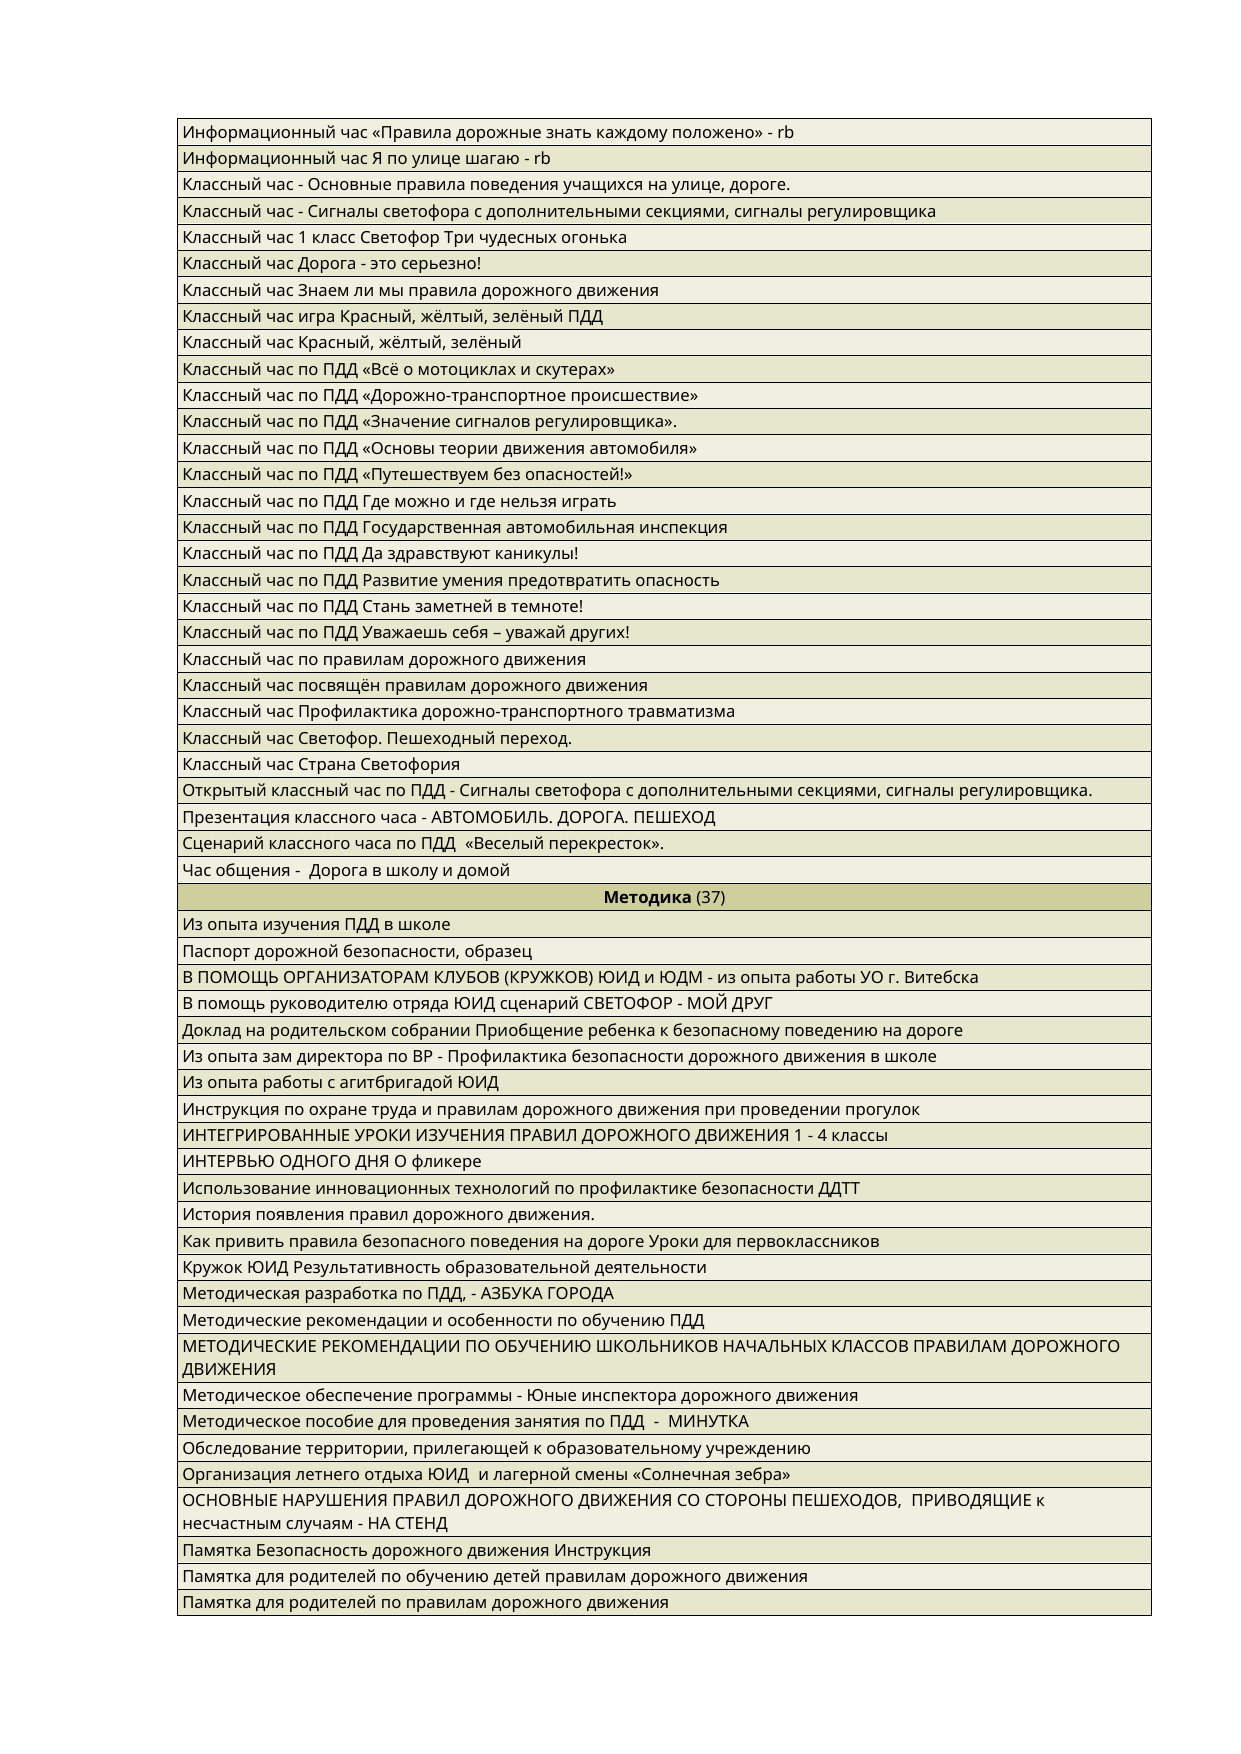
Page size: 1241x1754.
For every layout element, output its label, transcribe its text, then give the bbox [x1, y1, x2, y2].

table_cell Методическое пособие для проведения занятия по ПДД - МИНУТКА [178, 1409, 1151, 1434]
table_cell Информационный час «Правила дорожные знать каждому положено» - rb [178, 119, 1151, 144]
table_cell Классный час по ПДД «Значение сигналов регулировщика». [178, 409, 1151, 434]
table_cell Методика (37) [178, 884, 1151, 910]
table_cell Классный час по ПДД «Дорожно-транспортное происшествие» [178, 383, 1151, 408]
table_cell Классный час по ПДД Государственная автомобильная инспекция [178, 515, 1151, 540]
table_cell ИНТЕГРИРОВАННЫЕ УРОКИ ИЗУЧЕНИЯ ПРАВИЛ ДОРОЖНОГО ДВИЖЕНИЯ 1 - 4 классы [178, 1123, 1151, 1148]
table_cell Организация летнего отдыха ЮИД и лагерной смены «Солнечная зебра» [178, 1462, 1151, 1487]
table_cell Классный час Профилактика дорожно-транспортного травматизма [178, 699, 1151, 724]
table_cell Информационный час Я по улице шагаю - rb [178, 146, 1151, 171]
table_cell Классный час по ПДД Развитие умения предотвратить опасность [178, 567, 1151, 592]
table_cell ОСНОВНЫЕ НАРУШЕНИЯ ПРАВИЛ ДОРОЖНОГО ДВИЖЕНИЯ СО СТОРОНЫ ПЕШЕХОДОВ, ПРИВОДЯЩИЕ к несчастным случаям - НА СТЕНД [178, 1488, 1151, 1536]
table_cell Классный час по ПДД «Основы теории движения автомобиля» [178, 435, 1151, 461]
table_cell В ПОМОЩЬ ОРГАНИЗАТОРАМ КЛУБОВ (КРУЖКОВ) ЮИД и ЮДМ - из опыта работы УО г. Витебска [178, 965, 1151, 990]
table_cell Классный час по ПДД «Путешествуем без опасностей!» [178, 462, 1151, 487]
table_cell Классный час Дорога - это серьезно! [178, 251, 1151, 276]
table_cell История появления правил дорожного движения. [178, 1202, 1151, 1227]
table_cell Классный час Светофор. Пешеходный переход. [178, 725, 1151, 751]
table_cell Классный час Красный, жёлтый, зелёный [178, 330, 1151, 355]
table_cell Классный час 1 класс Светофор Три чудесных огонька [178, 225, 1151, 250]
table_cell Методические рекомендации и особенности по обучению ПДД [178, 1307, 1151, 1332]
table_cell Час общения - Дорога в школу и домой [178, 857, 1151, 882]
table_cell В помощь руководителю отряда ЮИД сценарий СВЕТОФОР - МОЙ ДРУГ [178, 991, 1151, 1016]
table_cell Кружок ЮИД Результативность образовательной деятельности [178, 1255, 1151, 1280]
table_cell Классный час по ПДД Где можно и где нельзя играть [178, 488, 1151, 513]
table_cell Классный час - Сигналы светофора с дополнительными секциями, сигналы регулировщика [178, 198, 1151, 223]
table_cell Классный час - Основные правила поведения учащихся на улице, дороге. [178, 172, 1151, 197]
table_cell Инструкция по охране труда и правилам дорожного движения при проведении прогулок [178, 1096, 1151, 1122]
table_cell Как привить правила безопасного поведения на дороге Уроки для первоклассников [178, 1228, 1151, 1253]
table_cell Памятка для родителей по обучению детей правилам дорожного движения [178, 1564, 1151, 1589]
table_cell Классный час по ПДД Стань заметней в темноте! [178, 594, 1151, 619]
table_cell Классный час Страна Светофория [178, 752, 1151, 777]
table_cell Из опыта работы с агитбригадой ЮИД [178, 1070, 1151, 1095]
table_cell Из опыта изучения ПДД в школе [178, 911, 1151, 937]
table_cell Открытый классный час по ПДД - Сигналы светофора с дополнительными секциями, сигналы регулировщика. [178, 778, 1151, 803]
table_cell Классный час по правилам дорожного движения [178, 646, 1151, 672]
table_cell Сценарий классного часа по ПДД «Веселый перекресток». [178, 831, 1151, 856]
table_cell Обследование территории, прилегающей к образовательному учреждению [178, 1435, 1151, 1461]
table_cell Презентация классного часа - АВТОМОБИЛЬ. ДОРОГА. ПЕШЕХОД [178, 804, 1151, 830]
table_cell Классный час по ПДД Уважаешь себя – уважай других! [178, 620, 1151, 645]
table_cell Методическая разработка по ПДД, - АЗБУКА ГОРОДА [178, 1281, 1151, 1306]
table_cell Памятка для родителей по правилам дорожного движения [178, 1590, 1151, 1615]
table_cell Методическое обеспечение программы - Юные инспектора дорожного движения [178, 1383, 1151, 1408]
table_cell Классный час игра Красный, жёлтый, зелёный ПДД [178, 304, 1151, 329]
table_cell Памятка Безопасность дорожного движения Инструкция [178, 1537, 1151, 1562]
table_cell МЕТОДИЧЕСКИЕ РЕКОМЕНДАЦИИ ПО ОБУЧЕНИЮ ШКОЛЬНИКОВ НАЧАЛЬНЫХ КЛАССОВ ПРАВИЛАМ ДОРОЖНОГО ДВИЖЕНИЯ [178, 1334, 1151, 1382]
table_cell Доклад на родительском собрании Приобщение ребенка к безопасному поведению на дороге [178, 1017, 1151, 1043]
table_cell Классный час по ПДД «Всё о мотоциклах и скутерах» [178, 356, 1151, 382]
table_cell Классный час Знаем ли мы правила дорожного движения [178, 277, 1151, 303]
table_cell Из опыта зам директора по ВР - Профилактика безопасности дорожного движения в школе [178, 1044, 1151, 1069]
table_cell Классный час посвящён правилам дорожного движения [178, 673, 1151, 698]
table_cell Паспорт дорожной безопасности, образец [178, 938, 1151, 963]
table_cell Использование инновационных технологий по профилактике безопасности ДДТТ [178, 1175, 1151, 1201]
table_cell Классный час по ПДД Да здравствуют каникулы! [178, 541, 1151, 566]
table_cell ИНТЕРВЬЮ ОДНОГО ДНЯ О фликере [178, 1149, 1151, 1174]
